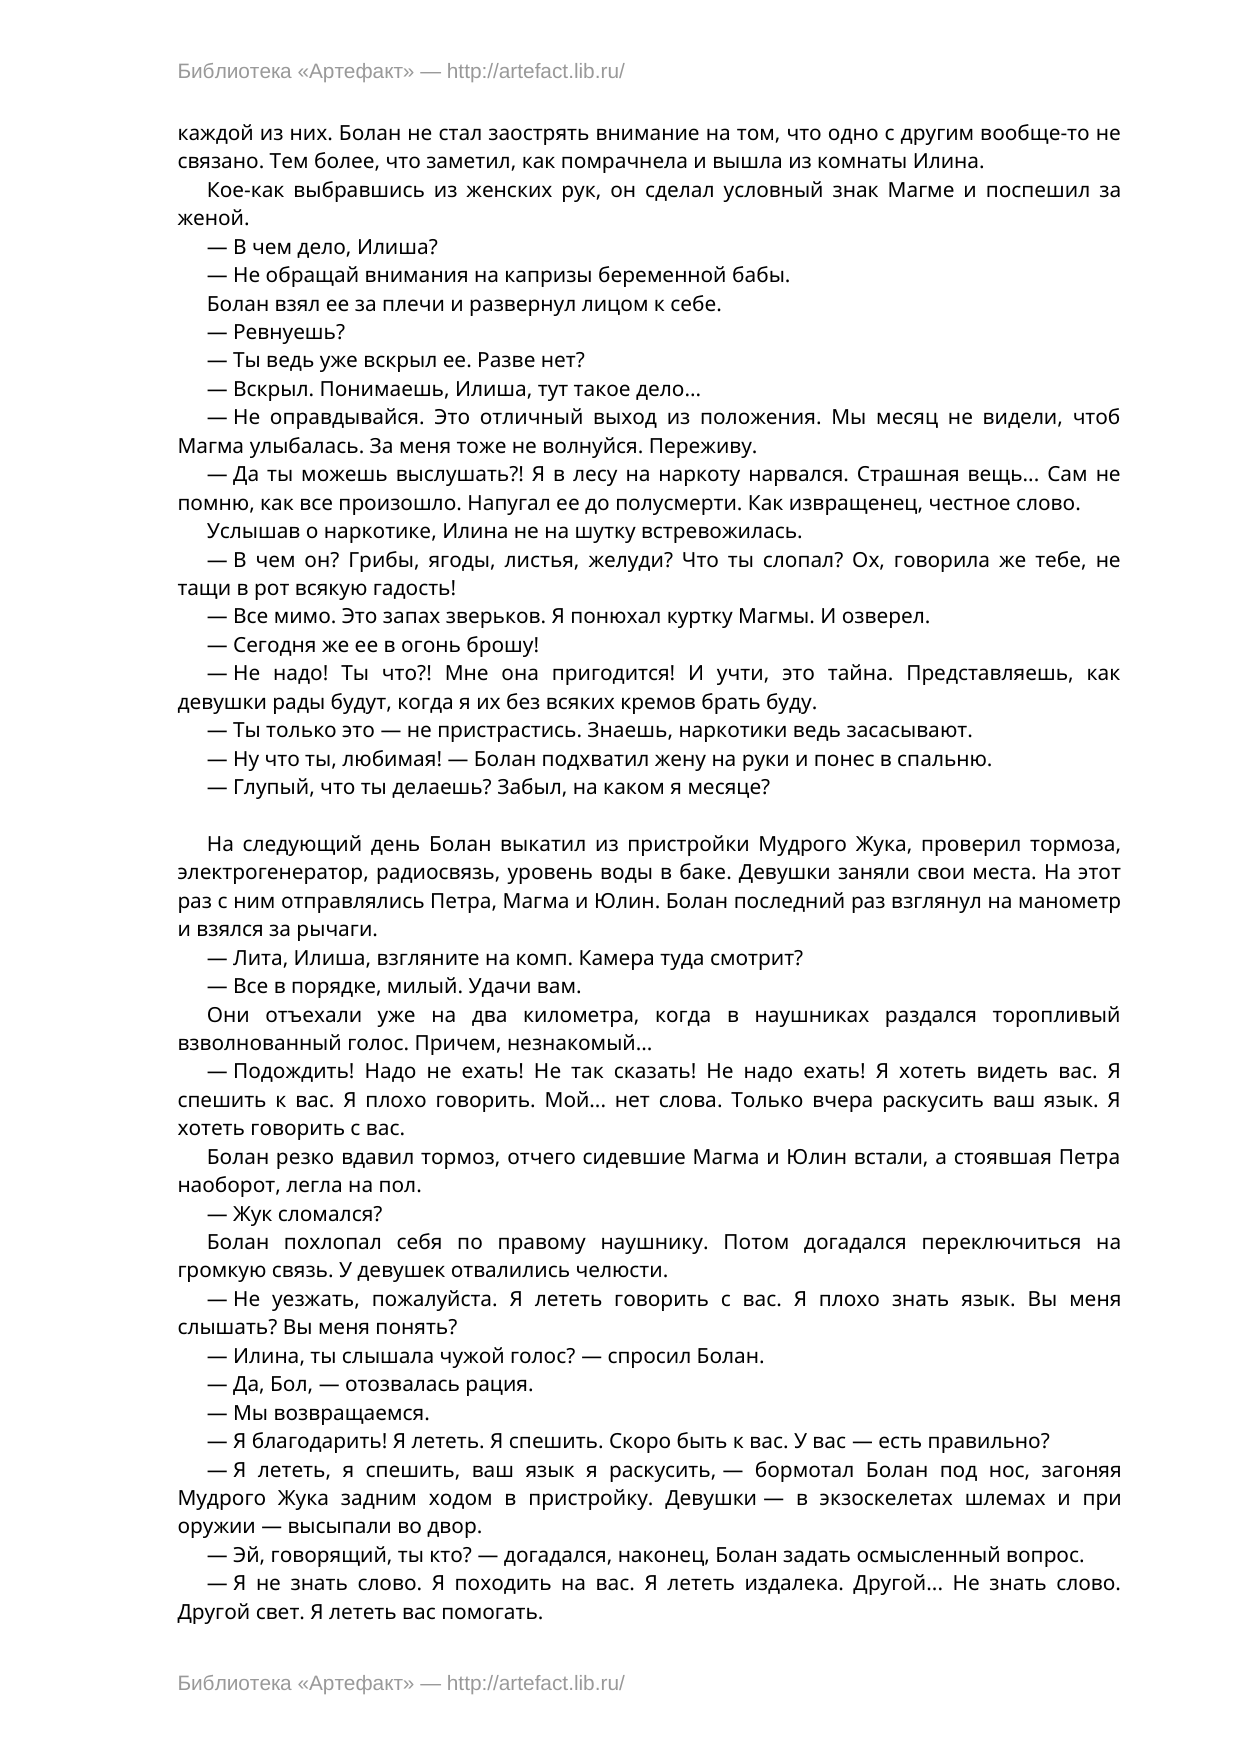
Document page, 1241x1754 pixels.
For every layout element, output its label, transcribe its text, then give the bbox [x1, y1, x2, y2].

text — Я благодарить! Я лететь. Я спешить. Скоро быть к вас. У вас — есть правильно? [177, 1426, 1122, 1455]
text — Ты ведь уже вскрыл ее. Разве нет? [177, 346, 1122, 374]
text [177, 118, 1122, 175]
text — Эй, говорящий, ты кто? — догадался, наконец, Болан задать осмысленный вопрос. [177, 1540, 1122, 1568]
text — Мы возвращаемся. [177, 1398, 1122, 1426]
text — Подождить! Надо не ехать! Не так сказать! Не надо ехать! Я хотеть видеть вас. Я спешить к вас. Я плохо говорить. Мой... нет слова. Только вчера раскусить ваш язык. Я хотеть говорить с вас. [177, 1057, 1122, 1142]
text — В чем дело, Илиша? [177, 232, 1122, 260]
text — В чем он? Грибы, ягоды, листья, желуди? Что ты слопал? Ох, говорила же тебе, не тащи в рот всякую гадость! [177, 545, 1122, 602]
text — Ну что ты, любимая! — Болан подхватил жену на руки и понес в спальню. [177, 744, 1122, 772]
text — Не надо! Ты что?! Мне она пригодится! И учти, это тайна. Представляешь, как девушки рады будут, когда я их без всяких кремов брать буду. [177, 658, 1122, 715]
text — Сегодня же ее в огонь брошу! [177, 630, 1122, 658]
text — Все в порядке, милый. Удачи вам. [177, 971, 1122, 1000]
text — Я не знать слово. Я походить на вас. Я лететь издалека. Другой... Не знать слово. Другой свет. Я лететь вас помогать. [177, 1568, 1122, 1625]
text Болан взял ее за плечи и развернул лицом к себе. [177, 289, 1122, 317]
text — Я лететь, я спешить, ваш язык я раскусить, — бормотал Болан под нос, загоняя Мудрого Жука задним ходом в пристройку. Девушки — в экзоскелетах шлемах и при оружии — высыпали во двор. [177, 1455, 1122, 1540]
text — Да ты можешь выслушать?! Я в лесу на наркоту нарвался. Страшная вещь... Сам не помню, как все произошло. Напугал ее до полусмерти. Как извращенец, честное слово. [177, 459, 1122, 516]
text Болан похлопал себя по правому наушнику. Потом догадался переключиться на громкую связь. У девушек отвалились челюсти. [177, 1227, 1122, 1284]
text Болан резко вдавил тормоз, отчего сидевшие Магма и Юлин встали, а стоявшая Петра наоборот, легла на пол. [177, 1142, 1122, 1199]
text — Ты только это — не пристрастись. Знаешь, наркотики ведь засасывают. [177, 715, 1122, 744]
text Услышав о наркотике, Илина не на шутку встревожилась. [177, 516, 1122, 545]
text Они отъехали уже на два километра, когда в наушниках раздался торопливый взволнованный голос. Причем, незнакомый... [177, 1000, 1122, 1057]
text — Не оправдывайся. Это отличный выход из положения. Мы месяц не видели, чтоб Магма улыбалась. За меня тоже не волнуйся. Переживу. [177, 402, 1122, 459]
text Кое-как выбравшись из женских рук, он сделал условный знак Магме и поспешил за женой. [177, 175, 1122, 232]
text — Вскрыл. Понимаешь, Илиша, тут такое дело... [177, 374, 1122, 402]
text — Ревнуешь? [177, 317, 1122, 346]
text — Не обращай внимания на капризы беременной бабы. [177, 260, 1122, 289]
text — Жук сломался? [177, 1199, 1122, 1227]
text — Лита, Илиша, взгляните на комп. Камера туда смотрит? [177, 943, 1122, 971]
text — Все мимо. Это запах зверьков. Я понюхал куртку Магмы. И озверел. [177, 602, 1122, 630]
text — Глупый, что ты делаешь? Забыл, на каком я месяце? [177, 772, 1122, 801]
text На следующий день Болан выкатил из пристройки Мудрого Жука, проверил тормоза, электрогенератор, радиосвязь, уровень воды в баке. Девушки заняли свои места. На этот раз с ним отправлялись Петра, Магма и Юлин. Болан последний раз взглянул на манометр и взялся за рычаги. [177, 829, 1122, 943]
text — Илина, ты слышала чужой голос? — спросил Болан. [177, 1341, 1122, 1369]
text — Не уезжать, пожалуйста. Я лететь говорить с вас. Я плохо знать язык. Вы меня слышать? Вы меня понять? [177, 1284, 1122, 1341]
text — Да, Бол, — отозвалась рация. [177, 1369, 1122, 1398]
